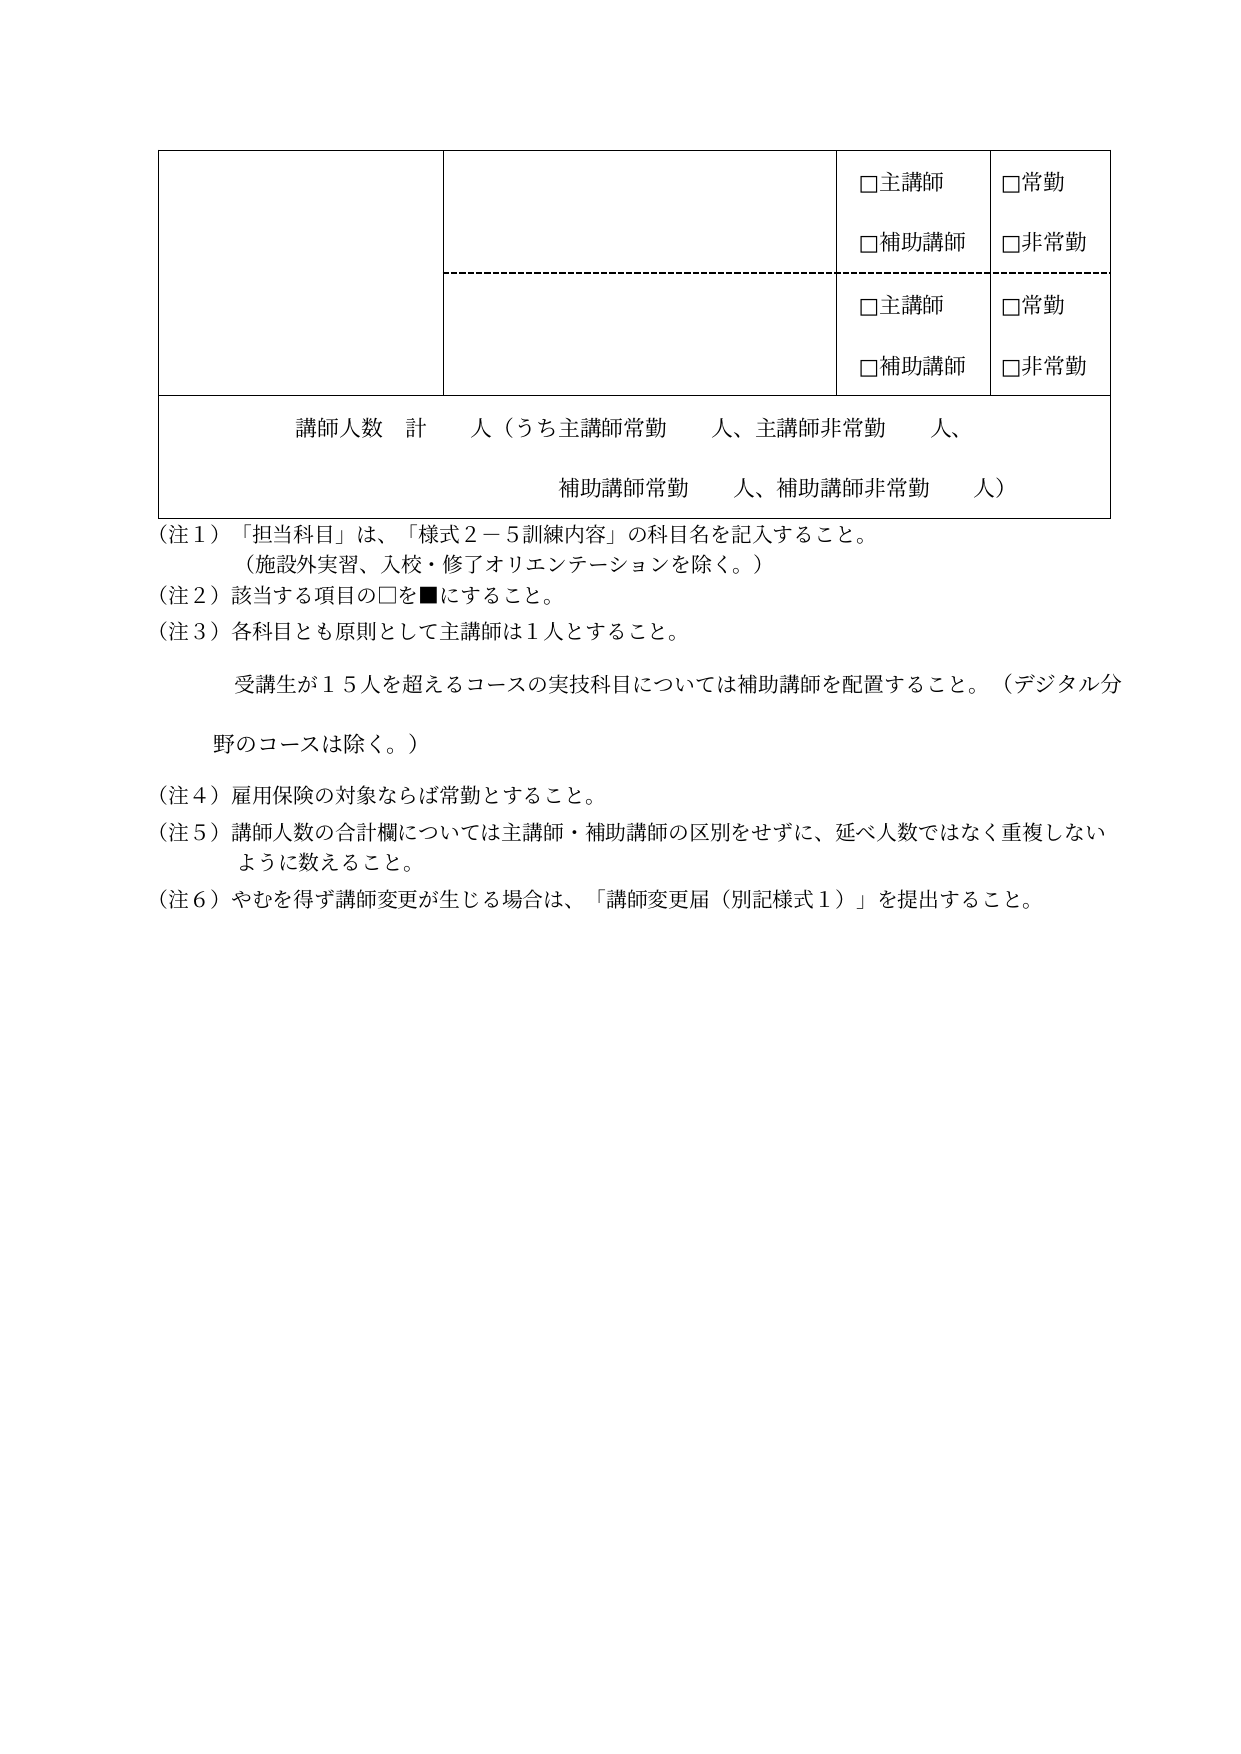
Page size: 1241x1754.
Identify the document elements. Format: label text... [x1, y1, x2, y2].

text （注１）「担当科目」は、「様式２－５訓練内容」の科目名を記入すること。 [148, 518, 1122, 549]
text （注６）やむを得ず講師変更が生じる場合は、「講師変更届（別記様式１）」を提出すること。 [148, 883, 1151, 913]
table_cell [444, 272, 836, 395]
text （施設外実習、入校・修了オリエンテーションを除く。） [213, 549, 1122, 579]
table_cell [159, 151, 443, 395]
table_cell 講師人数 計 人（うち主講師常勤 人、主講師非常勤 人、 補助講師常勤 人、補助講師非常勤 人） [159, 396, 1110, 517]
table_cell □常勤 □非常勤 [991, 151, 1110, 272]
text （注３）各科目とも原則として主講師は１人とすること。 [148, 616, 1122, 646]
table_cell □主講師 □補助講師 [837, 272, 990, 395]
table_cell □常勤 □非常勤 [991, 272, 1110, 395]
text （注２）該当する項目の□を■にすること。 [148, 579, 1122, 609]
table_cell □主講師 □補助講師 [837, 151, 990, 272]
table_cell [444, 151, 836, 272]
text 受講生が１５人を超えるコースの実技科目については補助講師を配置すること。（デジタル分野のコースは除く。） [213, 652, 1122, 773]
text （注４）雇用保険の対象ならば常勤とすること。 [148, 780, 1122, 810]
text （注５）講師人数の合計欄については主講師・補助講師の区別をせずに、延べ人数ではなく重複しない ように数えること。 [148, 816, 1122, 877]
